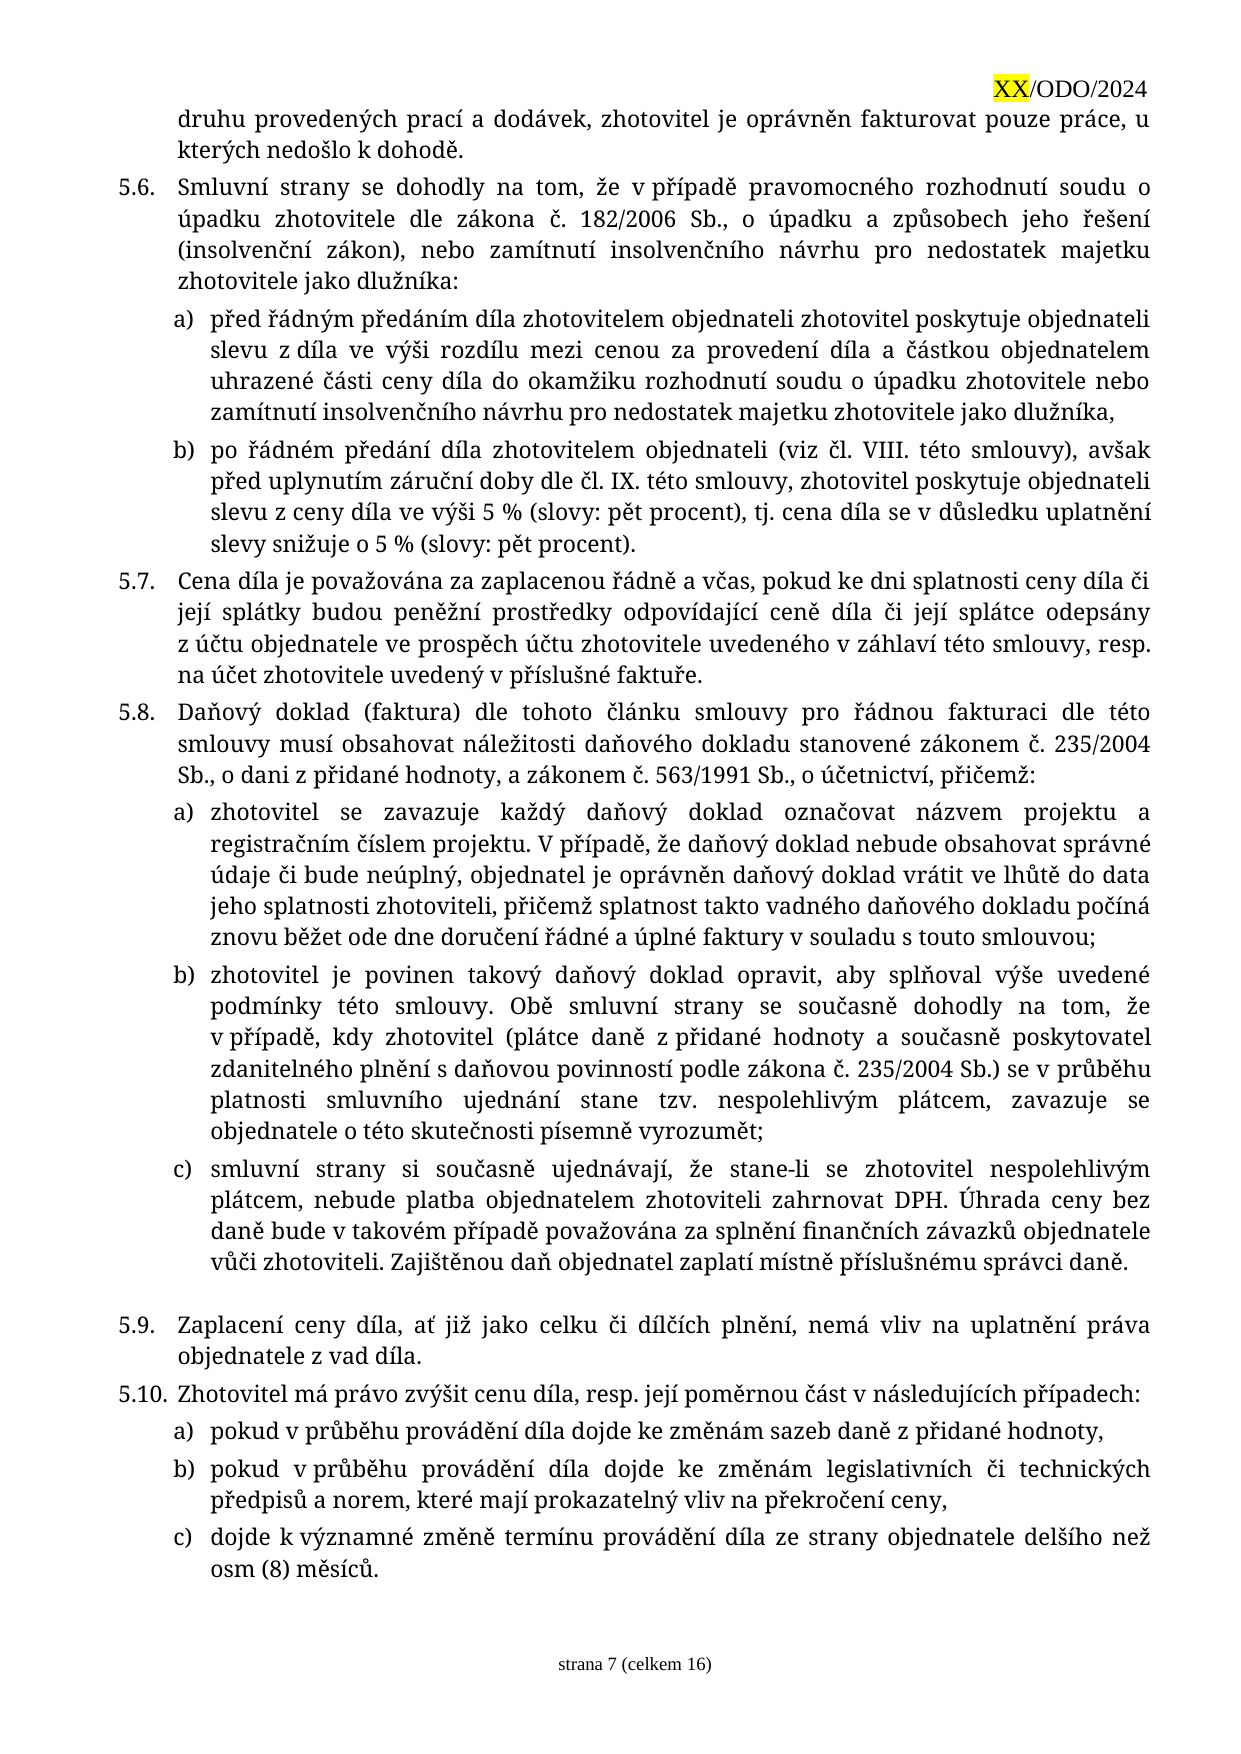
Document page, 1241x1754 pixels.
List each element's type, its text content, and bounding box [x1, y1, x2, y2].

list Cena díla je považována za zaplacenou řádně a včas, pokud ke dni splatnosti ceny díla či její splátky budou peněžní prostředky odpovídající ceně díla či její splátce odepsány z účtu objednatele ve prospěch účtu zhotovitele uvedeného v záhlaví této smlouvy, resp. na účet zhotovitele uvedený v příslušné faktuře. [118, 565, 1152, 690]
list Daňový doklad (faktura) dle tohoto článku smlouvy pro řádnou fakturaci dle této smlouvy musí obsahovat náležitosti daňového dokladu stanovené zákonem č. 235/2004 Sb., o dani z přidané hodnoty, a zákonem č. 563/1991 Sb., o účetnictví, přičemž: [118, 696, 1152, 790]
list před řádným předáním díla zhotovitelem objednateli zhotovitel poskytuje objednateli slevu z díla ve výši rozdílu mezi cenou za provedení díla a částkou objednatelem uhrazené části ceny díla do okamžiku rozhodnutí soudu o úpadku zhotovitele nebo zamítnutí insolvenčního návrhu pro nedostatek majetku zhotovitele jako dlužníka, [173, 302, 1152, 427]
list pokud v průběhu provádění díla dojde ke změnám legislativních či technických předpisů a norem, které mají prokazatelný vliv na překročení ceny, [173, 1452, 1152, 1515]
list dojde k významné změně termínu provádění díla ze strany objednatele delšího než osm (8) měsíců. [173, 1521, 1152, 1584]
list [118, 102, 1152, 165]
list smluvní strany si současně ujednávají, že stane-li se zhotovitel nespolehlivým plátcem, nebude platba objednatelem zhotoviteli zahrnovat DPH. Úhrada ceny bez daně bude v takovém případě považována za splnění finančních závazků objednatele vůči zhotoviteli. Zajištěnou daň objednatel zaplatí místně příslušnému správci daně. [173, 1152, 1152, 1277]
list Smluvní strany se dohodly na tom, že v případě pravomocného rozhodnutí soudu o úpadku zhotovitele dle zákona č. 182/2006 Sb., o úpadku a způsobech jeho řešení (insolvenční zákon), nebo zamítnutí insolvenčního návrhu pro nedostatek majetku zhotovitele jako dlužníka: [118, 171, 1152, 296]
list Zhotovitel má právo zvýšit cenu díla, resp. její poměrnou část v následujících případech: [118, 1377, 1152, 1409]
list po řádném předání díla zhotovitelem objednateli (viz čl. VIII. této smlouvy), avšak před uplynutím záruční doby dle čl. IX. této smlouvy, zhotovitel poskytuje objednateli slevu z ceny díla ve výši 5 % (slovy: pět procent), tj. cena díla se v důsledku uplatnění slevy snižuje o 5 % (slovy: pět procent). [173, 434, 1152, 559]
list pokud v průběhu provádění díla dojde ke změnám sazeb daně z přidané hodnoty, [173, 1415, 1152, 1446]
list zhotovitel se zavazuje každý daňový doklad označovat názvem projektu a registračním číslem projektu. V případě, že daňový doklad nebude obsahovat správné údaje či bude neúplný, objednatel je oprávněn daňový doklad vrátit ve lhůtě do data jeho splatnosti zhotoviteli, přičemž splatnost takto vadného daňového dokladu počíná znovu běžet ode dne doručení řádné a úplné faktury v souladu s touto smlouvou; [173, 796, 1152, 952]
list Zaplacení ceny díla, ať již jako celku či dílčích plnění, nemá vliv na uplatnění práva objednatele z vad díla. [118, 1309, 1152, 1371]
list zhotovitel je povinen takový daňový doklad opravit, aby splňoval výše uvedené podmínky této smlouvy. Obě smluvní strany se současně dohodly na tom, že v případě, kdy zhotovitel (plátce daně z přidané hodnoty a současně poskytovatel zdanitelného plnění s daňovou povinností podle zákona č. 235/2004 Sb.) se v průběhu platnosti smluvního ujednání stane tzv. nespolehlivým plátcem, zavazuje se objednatele o této skutečnosti písemně vyrozumět; [173, 959, 1152, 1146]
